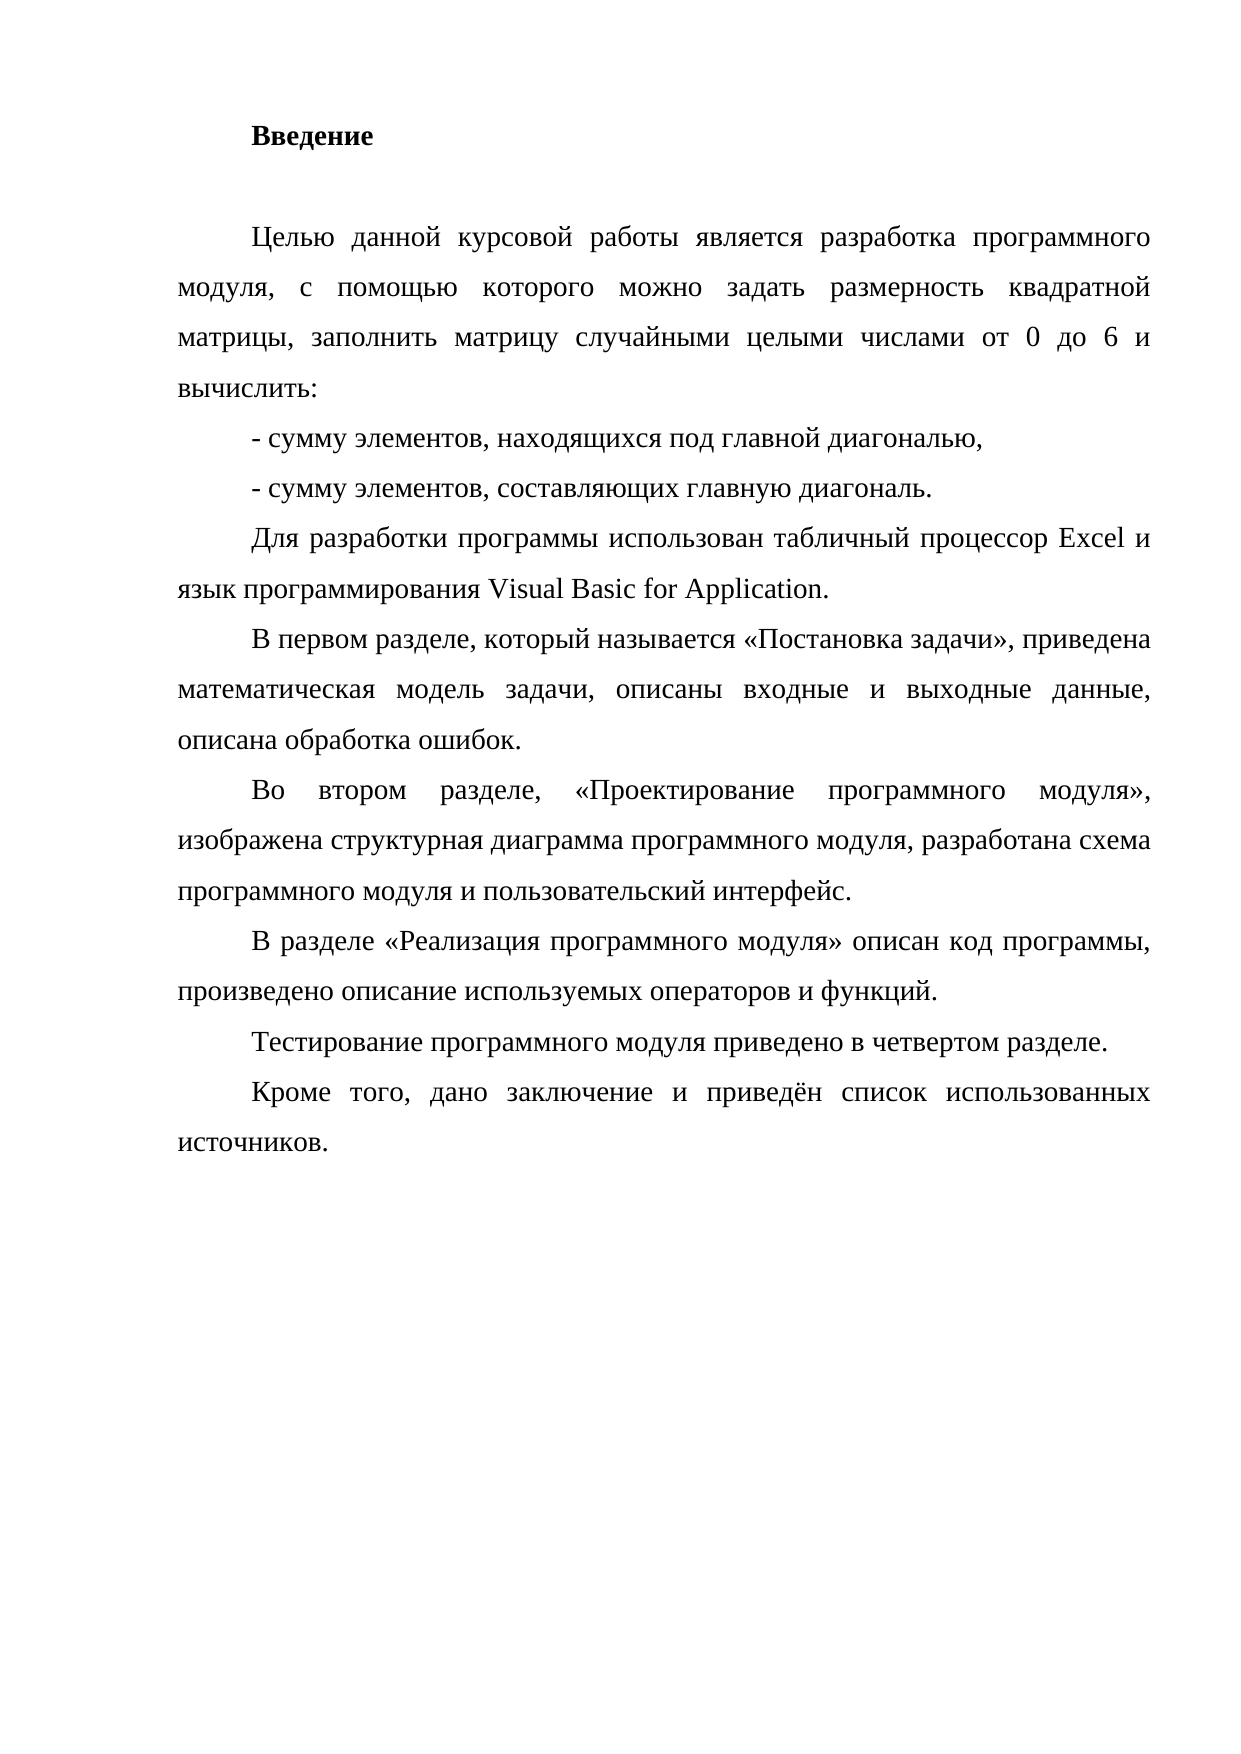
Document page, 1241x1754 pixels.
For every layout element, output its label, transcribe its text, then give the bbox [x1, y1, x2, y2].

text Тестирование программного модуля приведено в четвертом разделе. [177, 1024, 1152, 1057]
text Для разработки программы использован табличный процессор Excel и язык программирования Visual Basic for Application. [177, 521, 1152, 604]
text В первом разделе, который называется «Постановка задачи», приведена математическая модель задачи, описаны входные и выходные данные, описана обработка ошибок. [177, 621, 1152, 755]
text Целью данной курсовой работы является разработка программного модуля, с помощью которого можно задать размерность квадратной матрицы, заполнить матрицу случайными целыми числами от 0 до 6 и вычислить: [177, 219, 1152, 403]
text Введение [177, 118, 1152, 152]
text - сумму элементов, составляющих главную диагональ. [177, 470, 1152, 504]
text В разделе «Реализация программного модуля» описан код программы, произведено описание используемых операторов и функций. [177, 923, 1152, 1007]
text Во втором разделе, «Проектирование программного модуля», изображена структурная диаграмма программного модуля, разработана схема программного модуля и пользовательский интерфейс. [177, 772, 1152, 906]
text Кроме того, дано заключение и приведён список использованных источников. [177, 1074, 1152, 1158]
text - сумму элементов, находящихся под главной диагональю, [177, 420, 1152, 453]
